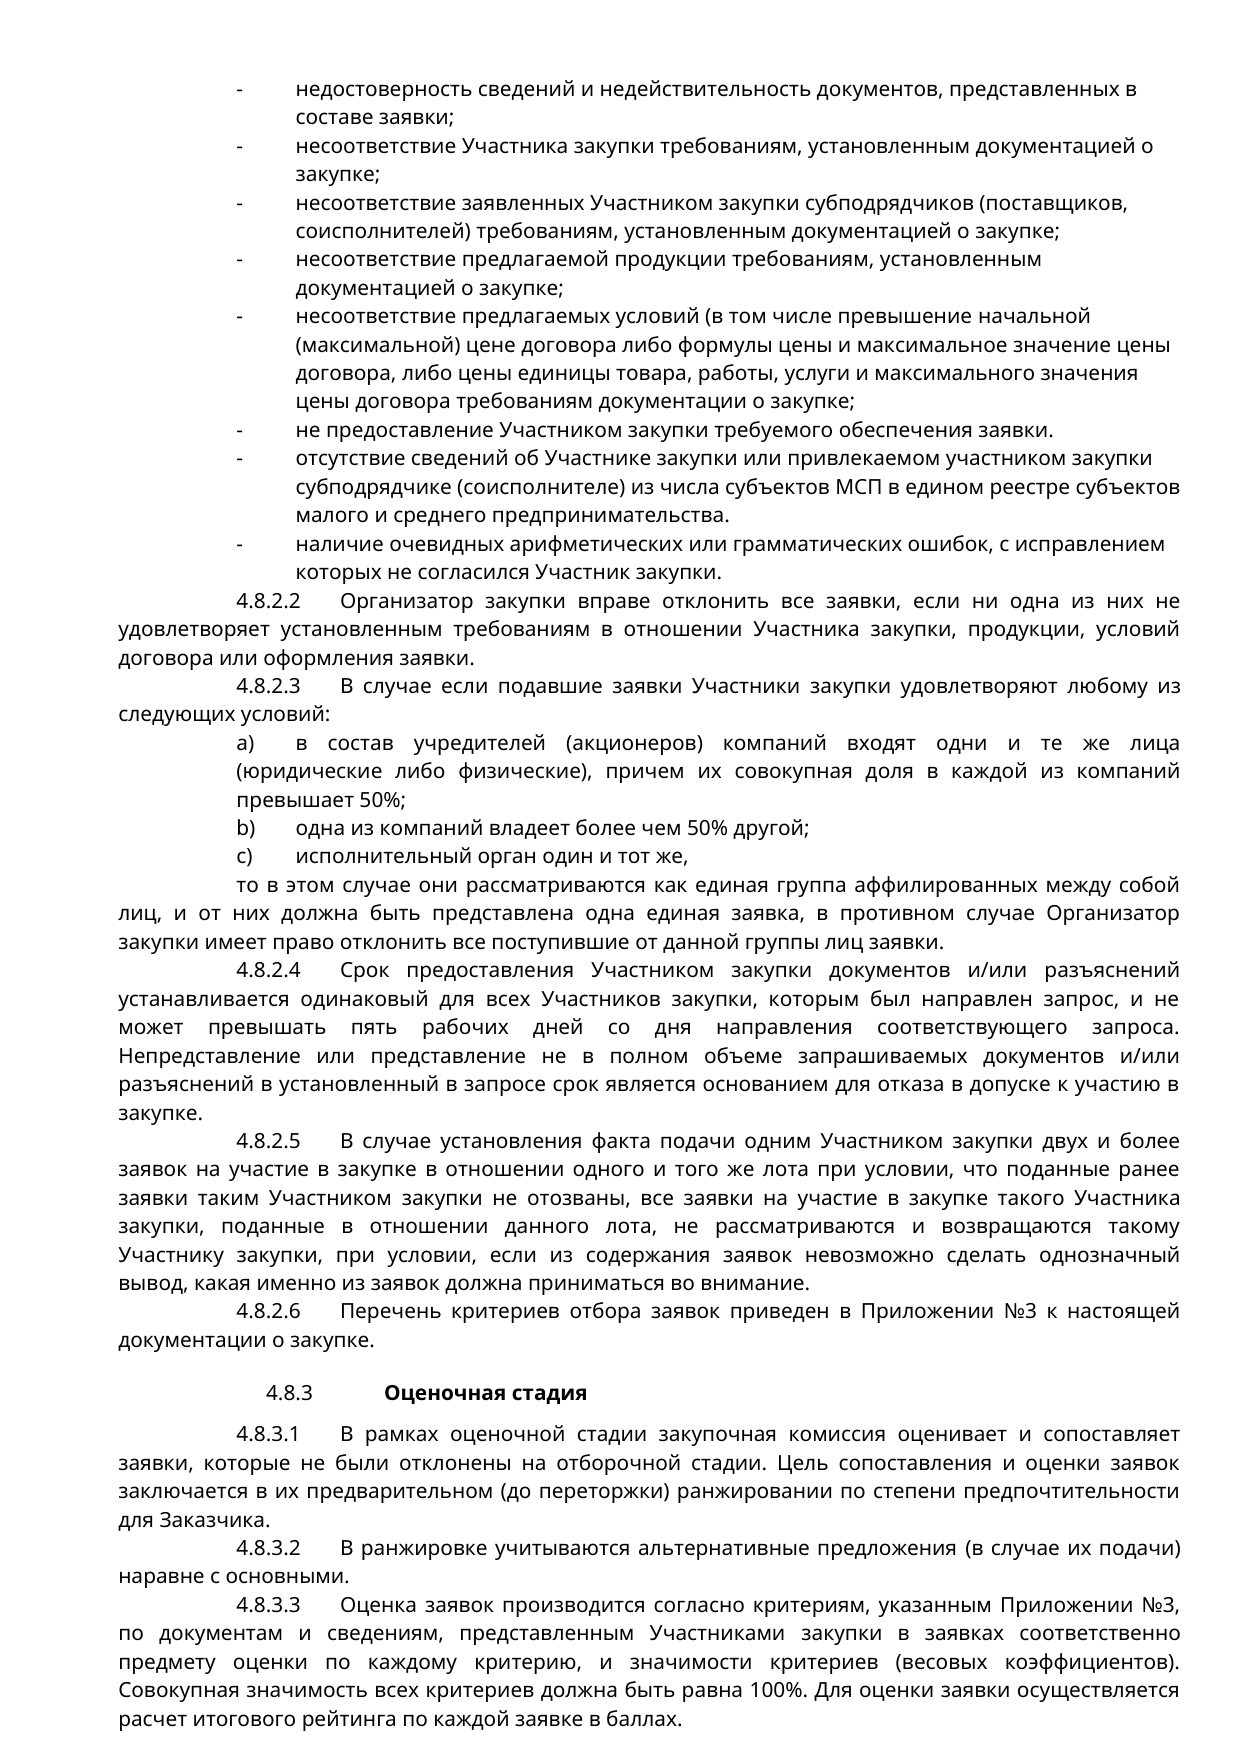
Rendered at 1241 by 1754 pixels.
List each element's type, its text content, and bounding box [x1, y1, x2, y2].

list несоответствие предлагаемой продукции требованиям, установленным документацией о закупке; [236, 244, 1181, 301]
list Организатор закупки вправе отклонить все заявки, если ни одна из них не удовлетворяет установленным требованиям в отношении Участника закупки, продукции, условий договора или оформления заявки. [118, 586, 1181, 671]
list отсутствие сведений об Участнике закупки или привлекаемом участником закупки субподрядчике (соисполнителе) из числа субъектов МСП в едином реестре субъектов малого и среднего предпринимательства. [236, 443, 1181, 529]
list несоответствие Участника закупки требованиям, установленным документацией о закупке; [236, 131, 1181, 188]
list Оценка заявок производится согласно критериям, указанным Приложении №3, по документам и сведениям, представленным Участниками закупки в заявках соответственно предмету оценки по каждому критерию, и значимости критериев (весовых коэффициентов). Совокупная значимость всех критериев должна быть равна 100%. Для оценки заявки осуществляется расчет итогового рейтинга по каждой заявке в баллах. [118, 1590, 1181, 1732]
list Срок предоставления Участником закупки документов и/или разъяснений устанавливается одинаковый для всех Участников закупки, которым был направлен запрос, и не может превышать пять рабочих дней со дня направления соответствующего запроса. Непредставление или представление не в полном объеме запрашиваемых документов и/или разъяснений в установленный в запросе срок является основанием для отказа в допуске к участию в закупке. [118, 955, 1181, 1126]
list не предоставление Участником закупки требуемого обеспечения заявки. [236, 415, 1181, 443]
list несоответствие предлагаемых условий (в том числе превышение начальной (максимальной) цене договора либо формулы цены и максимальное значение цены договора, либо цены единицы товара, работы, услуги и максимального значения цены договора требованиям документации о закупке; [236, 301, 1181, 415]
text то в этом случае они рассматриваются как единая группа аффилированных между собой лиц, и от них должна быть представлена одна единая заявка, в противном случае Организатор закупки имеет право отклонить все поступившие от данной группы лиц заявки. [118, 870, 1181, 955]
list В случае если подавшие заявки Участники закупки удовлетворяют любому из следующих условий: [118, 671, 1181, 728]
list Перечень критериев отбора заявок приведен в Приложении №3 к настоящей документации о закупке. [118, 1297, 1181, 1353]
list Оценочная стадия [266, 1378, 1181, 1407]
list наличие очевидных арифметических или грамматических ошибок, с исправлением которых не согласился Участник закупки. [236, 529, 1181, 586]
list в состав учредителей (акционеров) компаний входят одни и те же лица (юридические либо физические), причем их совокупная доля в каждой из компаний превышает 50%; [236, 728, 1181, 813]
list несоответствие заявленных Участником закупки субподрядчиков (поставщиков, соисполнителей) требованиям, установленным документацией о закупке; [236, 188, 1181, 244]
list исполнительный орган один и тот же, [236, 842, 1181, 870]
list недостоверность сведений и недействительность документов, представленных в составе заявки; [236, 74, 1181, 131]
list В случае установления факта подачи одним Участником закупки двух и более заявок на участие в закупке в отношении одного и того же лота при условии, что поданные ранее заявки таким Участником закупки не отозваны, все заявки на участие в закупке такого Участника закупки, поданные в отношении данного лота, не рассматриваются и возвращаются такому Участнику закупки, при условии, если из содержания заявок невозможно сделать однозначный вывод, какая именно из заявок должна приниматься во внимание. [118, 1126, 1181, 1297]
list В рамках оценочной стадии закупочная комиссия оценивает и сопоставляет заявки, которые не были отклонены на отборочной стадии. Цель сопоставления и оценки заявок заключается в их предварительном (до переторжки) ранжировании по степени предпочтительности для Заказчика. [118, 1419, 1181, 1533]
list В ранжировке учитываются альтернативные предложения (в случае их подачи) наравне с основными. [118, 1533, 1181, 1590]
list одна из компаний владеет более чем 50% другой; [236, 813, 1181, 842]
